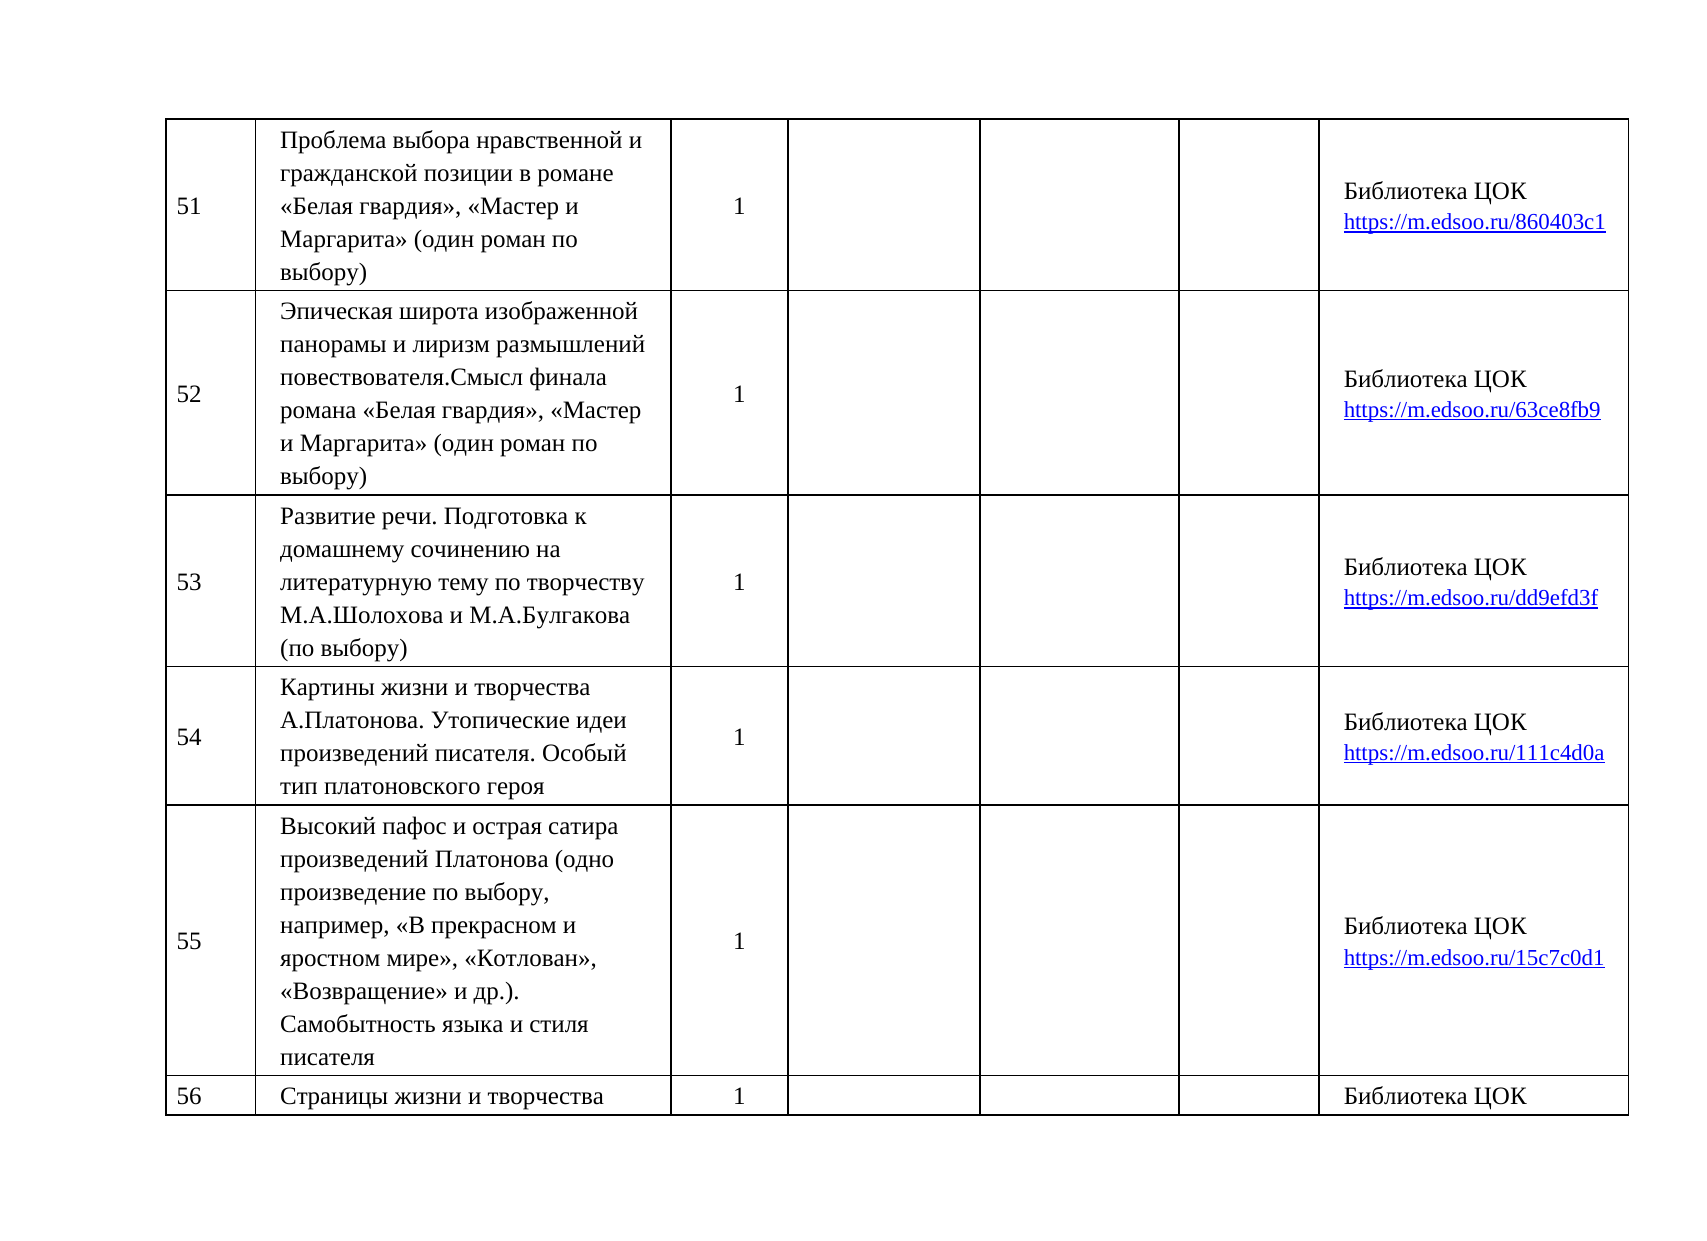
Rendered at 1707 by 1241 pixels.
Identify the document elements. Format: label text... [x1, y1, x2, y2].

table_cell 54 [167, 667, 255, 804]
table_cell [789, 120, 979, 289]
table_cell [1180, 1076, 1318, 1114]
table_cell 1 [672, 291, 787, 494]
table_cell 55 [167, 806, 255, 1074]
table_cell Развитие речи. Подготовка к домашнему сочинению на литературную тему по творчеству М.А.Шолохова и М.А.Булгакова (по выбору) [256, 496, 670, 666]
table_cell [981, 806, 1178, 1074]
table_cell [981, 291, 1178, 494]
table_cell [789, 291, 979, 494]
table_cell 1 [672, 806, 787, 1074]
table_cell 51 [167, 120, 255, 289]
table_cell 1 [672, 1076, 787, 1114]
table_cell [256, 1076, 670, 1114]
table_cell Библиотека ЦОК https://m.edsoo.ru/860403c1 [1320, 120, 1628, 289]
table_cell [1180, 806, 1318, 1074]
table_cell 52 [167, 291, 255, 494]
table_cell 1 [672, 667, 787, 804]
table_cell 53 [167, 496, 255, 666]
table_cell [981, 667, 1178, 804]
table_cell [981, 496, 1178, 666]
table_cell [1180, 496, 1318, 666]
table_cell Проблема выбора нравственной и гражданской позиции в романе «Белая гвардия», «Мастер и Маргарита» (один роман по выбору) [256, 120, 670, 289]
table_cell [1180, 120, 1318, 289]
table_cell [789, 667, 979, 804]
table_cell [789, 496, 979, 666]
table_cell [1320, 1076, 1628, 1114]
table_cell Картины жизни и творчества А.Платонова. Утопические идеи произведений писателя. Особый тип платоновского героя [256, 667, 670, 804]
table_cell [789, 806, 979, 1074]
table_cell 56 [167, 1076, 255, 1114]
table_cell Библиотека ЦОК https://m.edsoo.ru/15c7c0d1 [1320, 806, 1628, 1074]
table_cell Библиотека ЦОК https://m.edsoo.ru/111c4d0a [1320, 667, 1628, 804]
table_cell Высокий пафос и острая сатира произведений Платонова (одно произведение по выбору, например, «В прекрасном и яростном мире», «Котлован», «Возвращение» и др.). Самобытность языка и стиля писателя [256, 806, 670, 1074]
table_cell [981, 1076, 1178, 1114]
table_cell [1180, 291, 1318, 494]
table_cell Эпическая широта изображенной панорамы и лиризм размышлений повествователя.Смысл финала романа «Белая гвардия», «Мастер и Маргарита» (один роман по выбору) [256, 291, 670, 494]
table_cell [789, 1076, 979, 1114]
table_cell 1 [672, 120, 787, 289]
table_cell Библиотека ЦОК https://m.edsoo.ru/dd9efd3f [1320, 496, 1628, 666]
table_cell [981, 120, 1178, 289]
table_cell 1 [672, 496, 787, 666]
table_cell [1180, 667, 1318, 804]
table_cell Библиотека ЦОК https://m.edsoo.ru/63ce8fb9 [1320, 291, 1628, 494]
